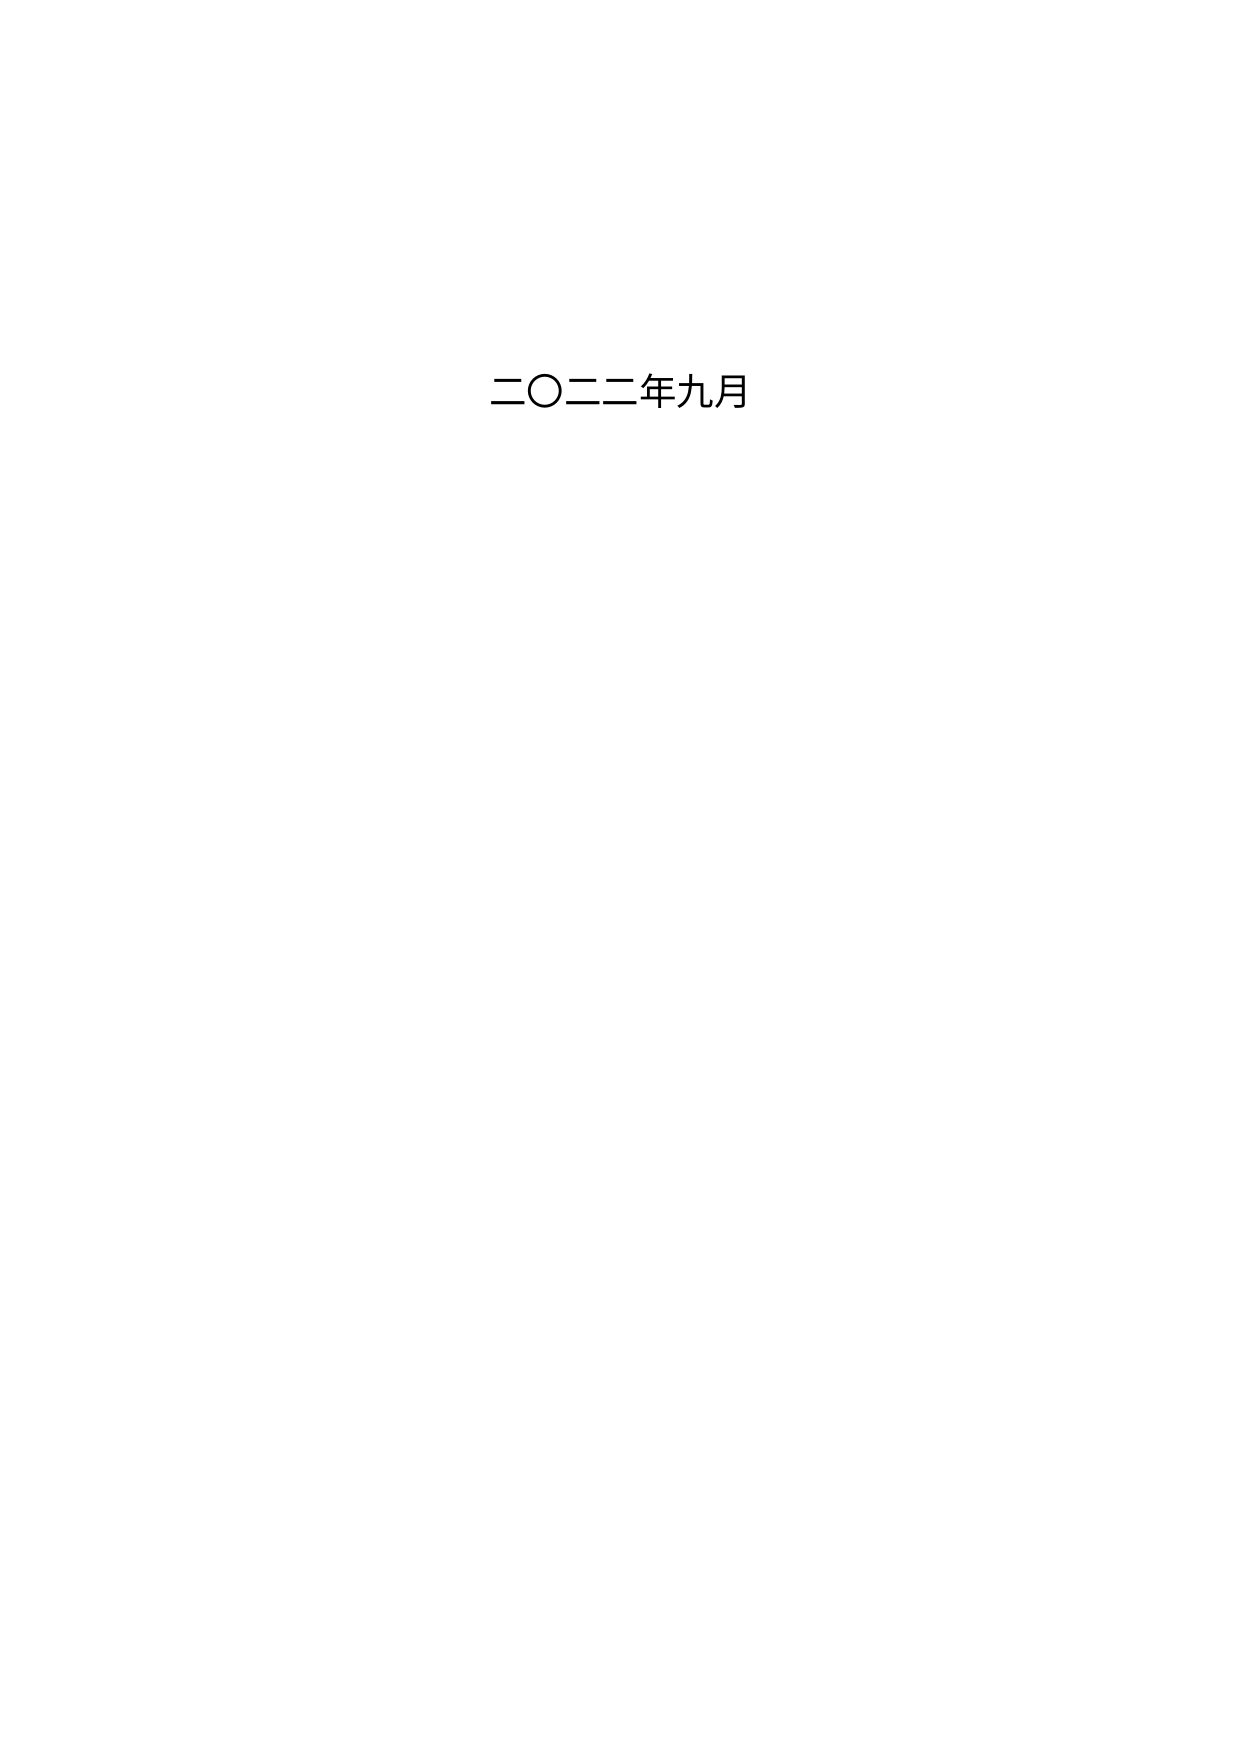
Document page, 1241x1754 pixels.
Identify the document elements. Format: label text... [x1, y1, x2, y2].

text 二〇二二年九月 [187, 357, 1053, 422]
